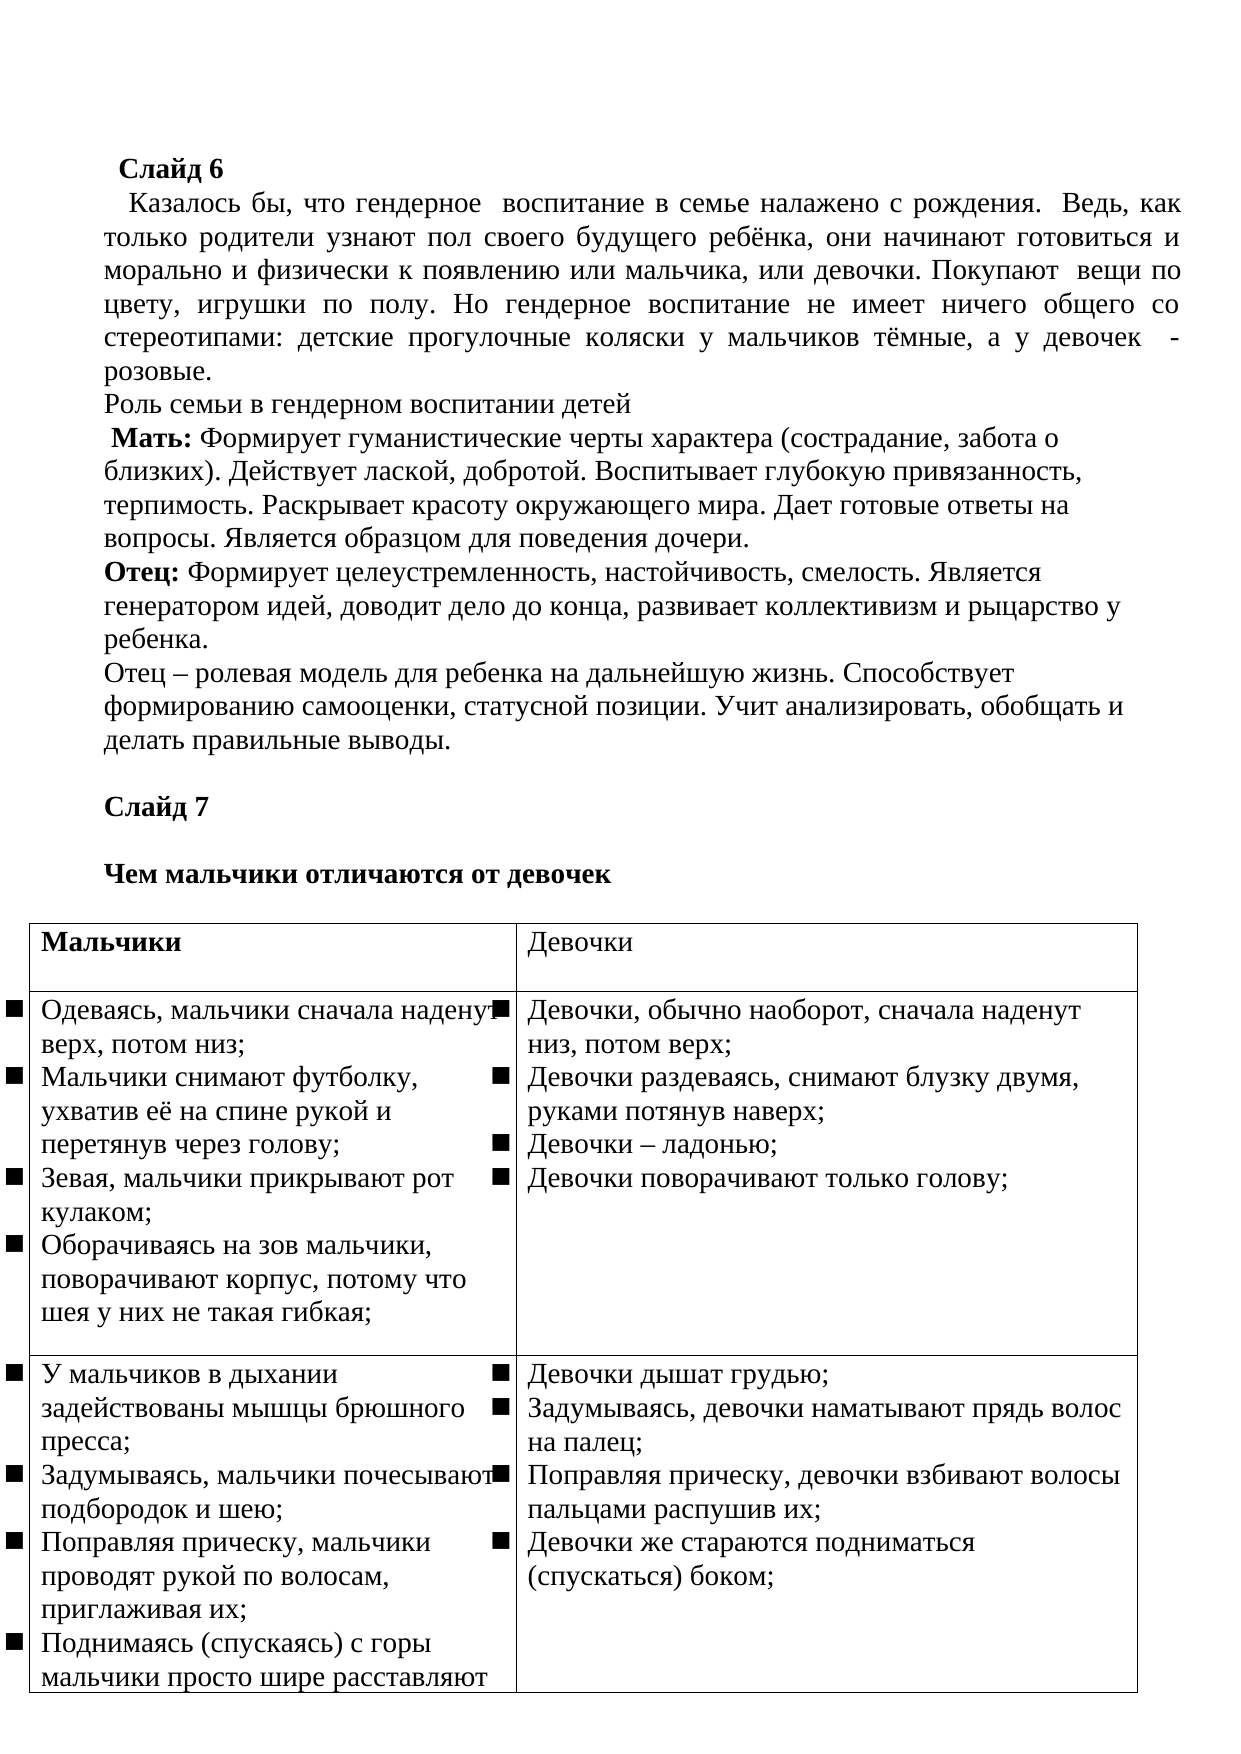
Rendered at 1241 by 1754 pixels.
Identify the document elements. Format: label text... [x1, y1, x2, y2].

text Роль семьи в гендерном воспитании детей [103, 386, 1181, 420]
text Чем мальчики отличаются от девочек [103, 856, 1181, 889]
text Слайд 7 [103, 789, 1181, 822]
table_header Девочки [517, 924, 1137, 991]
table_header Мальчики [30, 924, 516, 991]
table_cell Одеваясь, мальчики сначала наденут верх, потом низ; Мальчики снимают футболку, ухватив её на спине рукой и перетянув через голову; Зевая, мальчики прикрывают рот кулаком; Оборачиваясь на зов мальчики, поворачивают корпус, потому что шея у них не такая гибкая; [30, 992, 516, 1355]
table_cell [30, 1356, 516, 1692]
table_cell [517, 1356, 1137, 1692]
table_cell Девочки, обычно наоборот, сначала наденут низ, потом верх; Девочки раздеваясь, снимают блузку двумя, руками потянув наверх; Девочки – ладонью; Девочки поворачивают только голову; [517, 992, 1137, 1355]
text Отец: Формирует целеустремленность, настойчивость, смелость. Является генератором идей, доводит дело до конца, развивает коллективизм и рыцарство у ребенка. Отец – ролевая модель для ребенка на дальнейшую жизнь. Способствует формированию самооценки, статусной позиции. Учит анализировать, обобщать и делать правильные выводы. [103, 554, 1181, 755]
text Казалось бы, что гендерное воспитание в семье налажено с рождения. Ведь, как только родители узнают пол своего будущего ребёнка, они начинают готовиться и морально и физически к появлению или мальчика, или девочки. Покупают вещи по цвету, игрушки по полу. Но гендерное воспитание не имеет ничего общего со стереотипами: детские прогулочные коляски у мальчиков тёмные, а у девочек - розовые. [103, 185, 1181, 386]
text Слайд 6 [103, 152, 1181, 185]
text Мать: Формирует гуманистические черты характера (сострадание, забота о близких). Действует лаской, добротой. Воспитывает глубокую привязанность, терпимость. Раскрывает красоту окружающего мира. Дает готовые ответы на вопросы. Является образцом для поведения дочери. [103, 420, 1181, 554]
